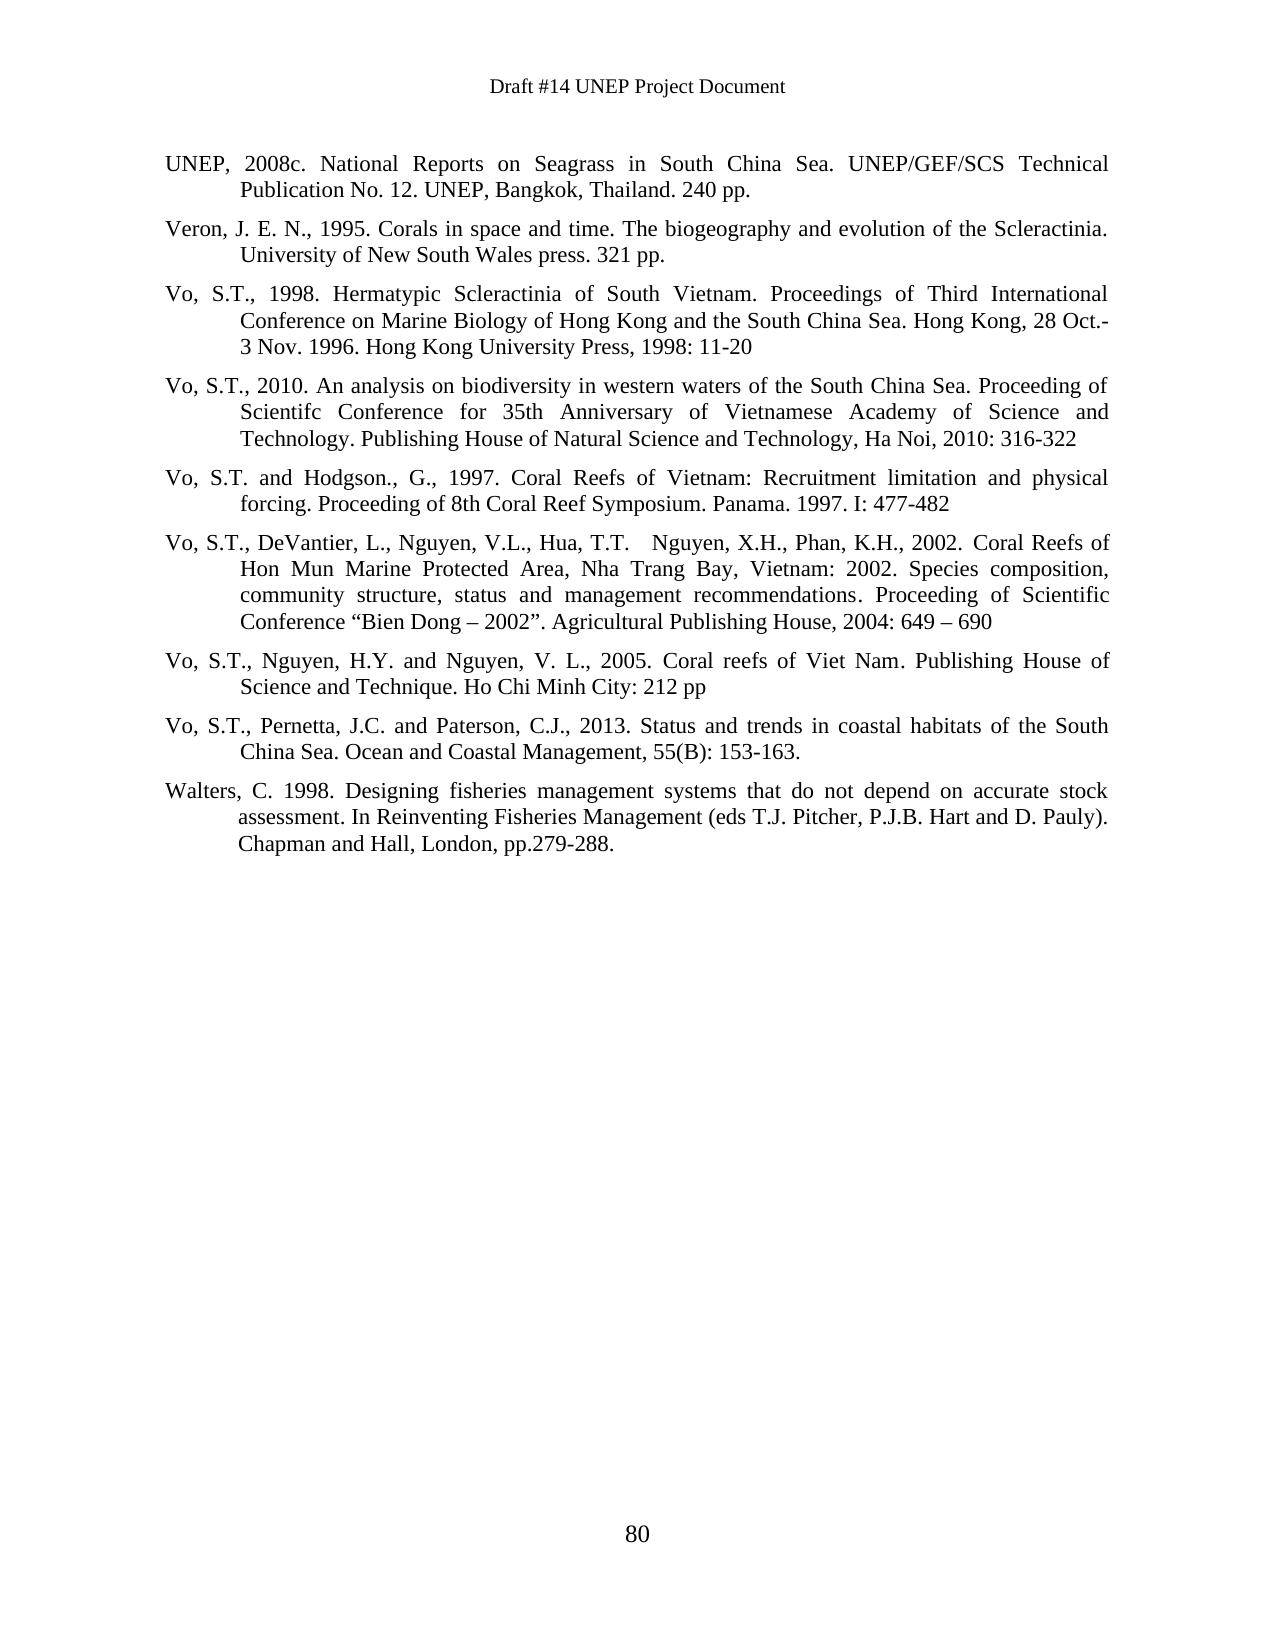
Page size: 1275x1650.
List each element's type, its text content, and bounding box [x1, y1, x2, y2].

text Walters, C. 1998. Designing fisheries management systems that do not depend on accurate stock assessment. In Reinventing Fisheries Management (eds T.J. Pitcher, P.J.B. Hart and D. Pauly). Chapman and Hall, London, pp.279-288. [165, 777, 1110, 856]
text Vo, S.T., 1998. Hermatypic Scleractinia of South Vietnam. Proceedings of Third International Conference on Marine Biology of Hong Kong and the South China Sea. Hong Kong, 28 Oct.- 3 Nov. 1996. Hong Kong University Press, 1998: 11-20 [165, 280, 1110, 359]
text Vo, S.T., DeVantier, L., Nguyen, V.L., Hua, T.T. Nguyen, X.H., Phan, K.H., 2002. Coral Reefs of Hon Mun Marine Protected Area, Nha Trang Bay, Vietnam: 2002. Species composition, community structure, status and management recommendations. Proceeding of Scientific Conference “Bien Dong – 2002”. Agricultural Publishing House, 2004: 649 – 690 [165, 529, 1110, 634]
text Vo, S.T., Pernetta, J.C. and Paterson, C.J., 2013. Status and trends in coastal habitats of the South China Sea. Ocean and Coastal Management, 55(B): 153-163. [165, 712, 1110, 764]
text UNEP, 2008c. National Reports on Seagrass in South China Sea. UNEP/GEF/SCS Technical Publication No. 12. UNEP, Bangkok, Thailand. 240 pp. [165, 150, 1110, 203]
text Veron, J. E. N., 1995. Corals in space and time. The biogeography and evolution of the Scleractinia. University of New South Wales press. 321 pp. [165, 215, 1110, 268]
text Vo, S.T., Nguyen, H.Y. and Nguyen, V. L., 2005. Coral reefs of Viet Nam. Publishing House of Science and Technique. Ho Chi Minh City: 212 pp [165, 647, 1110, 699]
text Vo, S.T., 2010. An analysis on biodiversity in western waters of the South China Sea. Proceeding of Scientifc Conference for 35th Anniversary of Vietnamese Academy of Science and Technology. Publishing House of Natural Science and Technology, Ha Noi, 2010: 316-322 [165, 372, 1110, 451]
text Vo, S.T. and Hodgson., G., 1997. Coral Reefs of Vietnam: Recruitment limitation and physical forcing. Proceeding of 8th Coral Reef Symposium. Panama. 1997. I: 477-482 [165, 463, 1110, 516]
